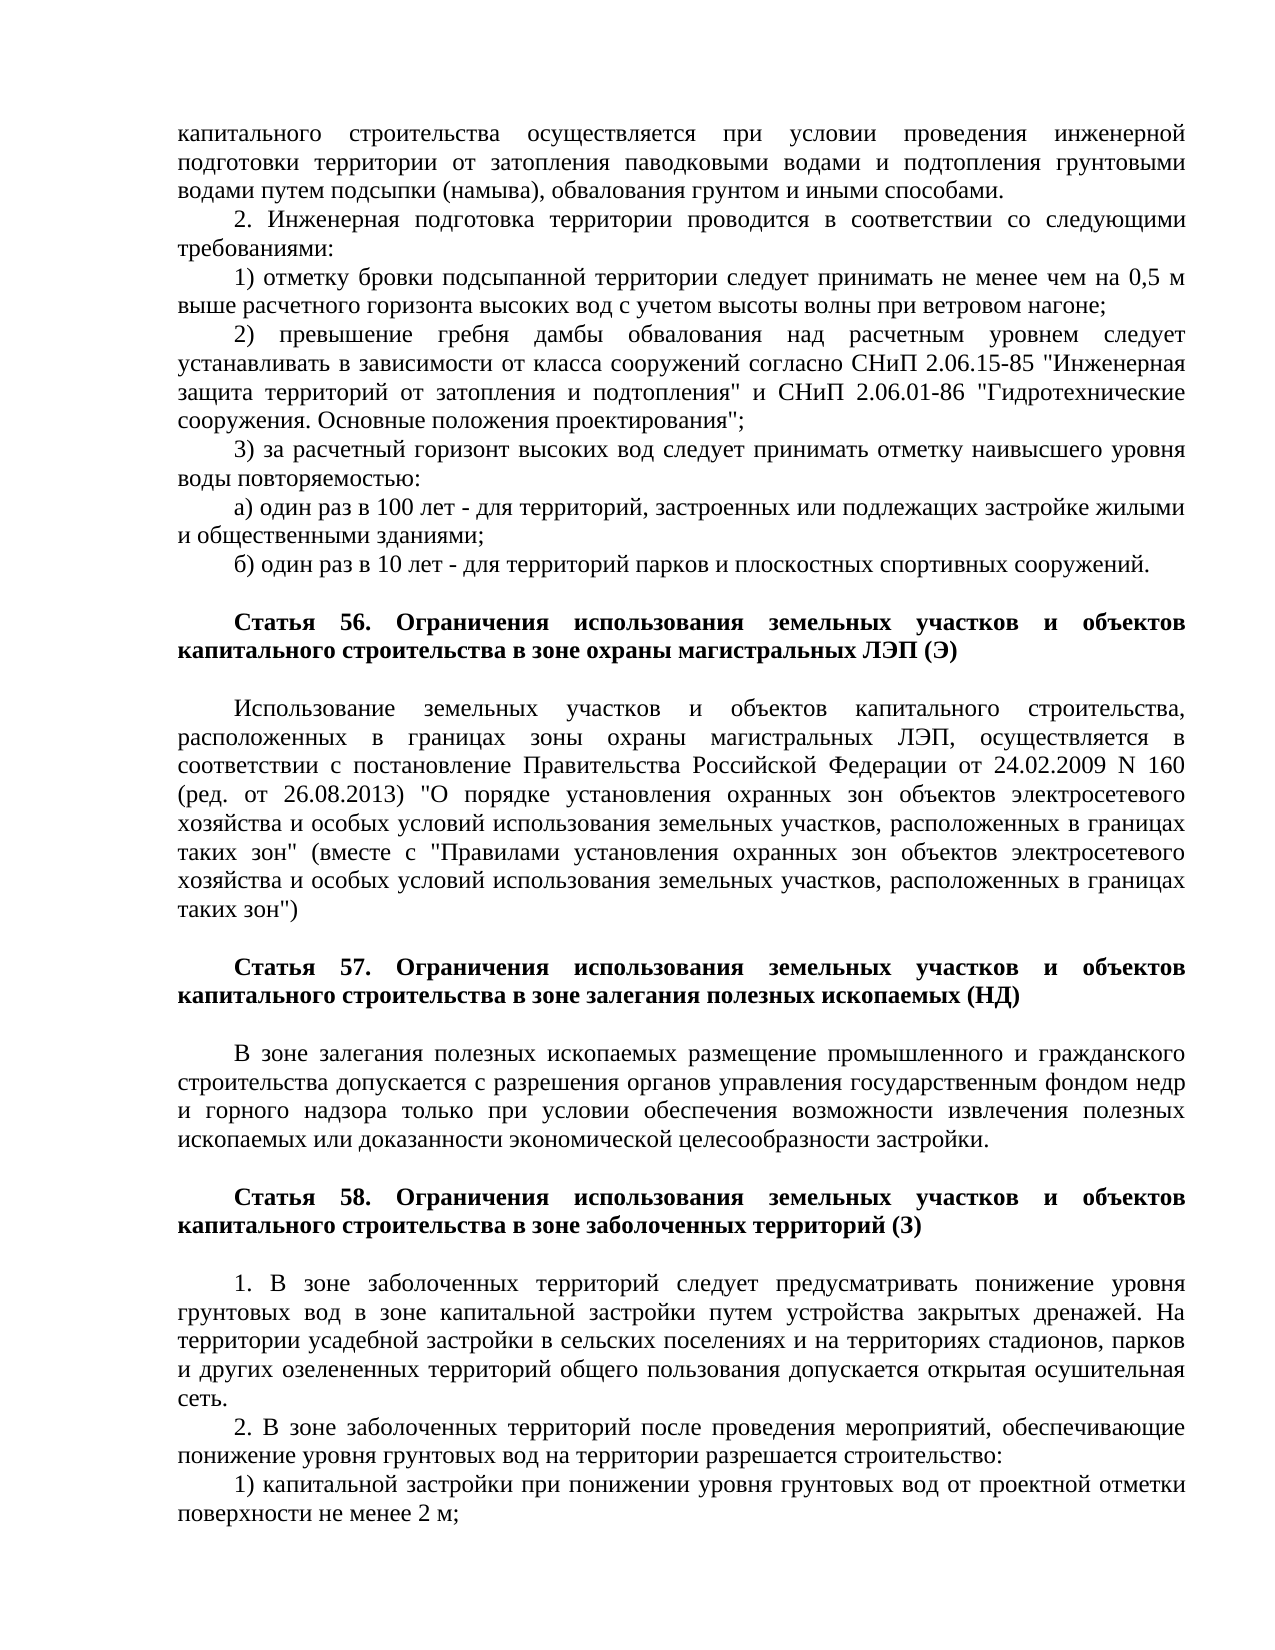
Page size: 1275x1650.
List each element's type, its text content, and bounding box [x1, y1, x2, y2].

text Использование земельных участков и объектов капитального строительства, расположенных в границах зоны охраны магистральных ЛЭП, осуществляется в соответствии с постановление Правительства Российской Федерации от 24.02.2009 N 160 (ред. от 26.08.2013) "О порядке установления охранных зон объектов электросетевого хозяйства и особых условий использования земельных участков, расположенных в границах таких зон" (вместе с "Правилами установления охранных зон объектов электросетевого хозяйства и особых условий использования земельных участков, расположенных в границах таких зон") [177, 693, 1186, 923]
text Статья 57. Ограничения использования земельных участков и объектов капитального строительства в зоне залегания полезных ископаемых (НД) [177, 952, 1186, 1009]
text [177, 118, 1186, 204]
text Статья 56. Ограничения использования земельных участков и объектов капитального строительства в зоне охраны магистральных ЛЭП (Э) [177, 607, 1186, 664]
text 1. В зоне заболоченных территорий следует предусматривать понижение уровня грунтовых вод в зоне капитальной застройки путем устройства закрытых дренажей. На территории усадебной застройки в сельских поселениях и на территориях стадионов, парков и других озелененных территорий общего пользования допускается открытая осушительная сеть. [177, 1268, 1186, 1412]
text 1) капитальной застройки при понижении уровня грунтовых вод от проектной отметки поверхности не менее ; [177, 1469, 1186, 1527]
text 1) отметку бровки подсыпанной территории следует принимать не менее чем на выше расчетного горизонта высоких вод с учетом высоты волны при ветровом нагоне; [177, 262, 1186, 319]
text а) один раз в 100 лет - для территорий, застроенных или подлежащих застройке жилыми и общественными зданиями; [177, 492, 1186, 549]
text 3) за расчетный горизонт высоких вод следует принимать отметку наивысшего уровня воды повторяемостью: [177, 434, 1186, 492]
text В зоне залегания полезных ископаемых размещение промышленного и гражданского строительства допускается с разрешения органов управления государственным фондом недр и горного надзора только при условии обеспечения возможности извлечения полезных ископаемых или доказанности экономической целесообразности застройки. [177, 1038, 1186, 1153]
text 2. Инженерная подготовка территории проводится в соответствии со следующими требованиями: [177, 204, 1186, 262]
text б) один раз в 10 лет - для территорий парков и плоскостных спортивных сооружений. [177, 549, 1186, 578]
text 2) превышение гребня дамбы обвалования над расчетным уровнем следует устанавливать в зависимости от класса сооружений согласно СНиП 2.06.15-85 "Инженерная защита территорий от затопления и подтопления" и СНиП 2.06.01-86 "Гидротехнические сооружения. Основные положения проектирования"; [177, 319, 1186, 434]
text 2. В зоне заболоченных территорий после проведения мероприятий, обеспечивающие понижение уровня грунтовых вод на территории разрешается строительство: [177, 1412, 1186, 1469]
text Статья 58. Ограничения использования земельных участков и объектов капитального строительства в зоне заболоченных территорий (З) [177, 1182, 1186, 1239]
